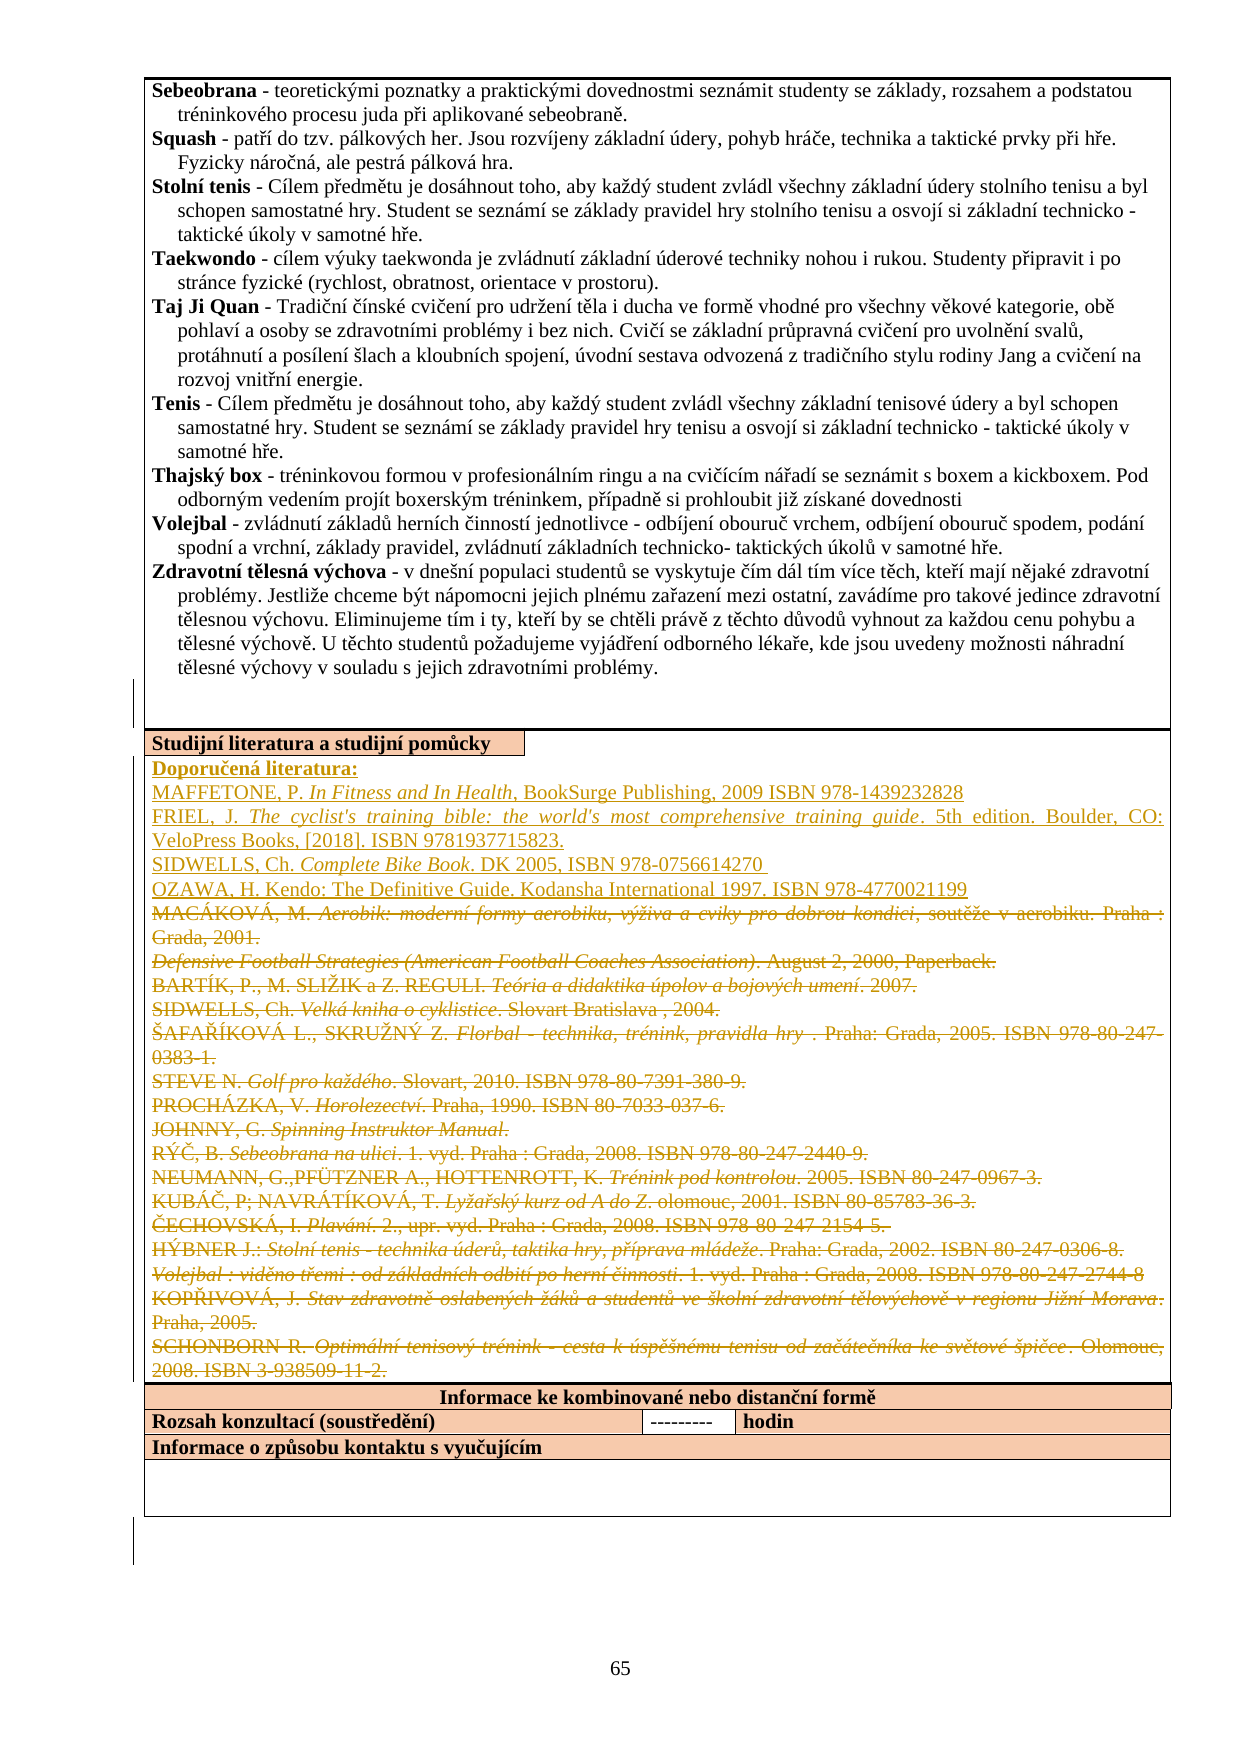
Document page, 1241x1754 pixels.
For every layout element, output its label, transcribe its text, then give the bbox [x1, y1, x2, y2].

table_cell Studijní literatura a studijní pomůcky [145, 731, 524, 755]
table_cell [525, 731, 1170, 755]
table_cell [145, 80, 1170, 727]
table_cell Informace ke kombinované nebo distanční formě [145, 1385, 1171, 1409]
table_cell Rozsah konzultací (soustředění) [145, 1410, 642, 1433]
table_cell hodin [736, 1410, 1170, 1433]
table_cell --------- [643, 1410, 735, 1433]
table_cell Informace o způsobu kontaktu s vyučujícím [145, 1435, 1170, 1459]
table_cell [145, 755, 1170, 1382]
table_cell [145, 1460, 1170, 1516]
